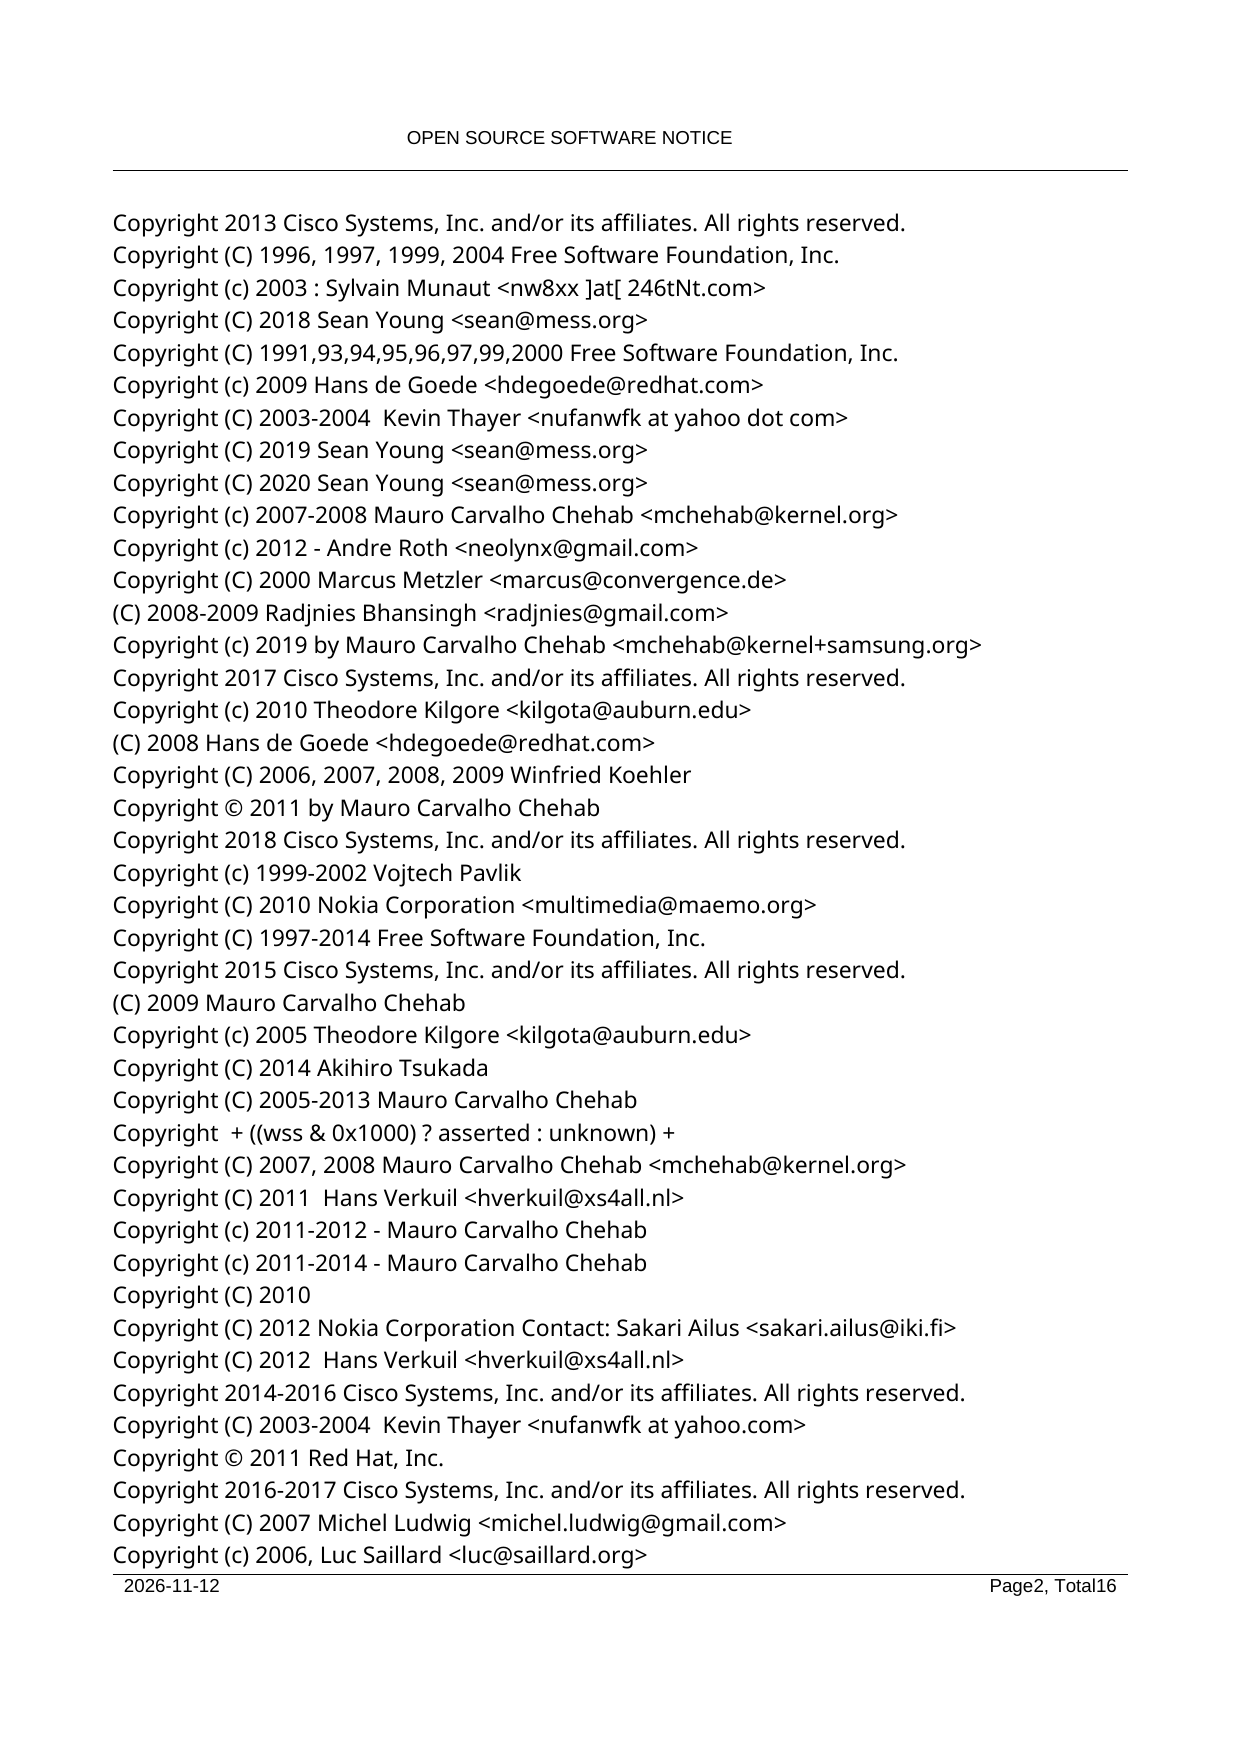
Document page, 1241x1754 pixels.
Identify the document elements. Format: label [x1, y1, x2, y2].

text [112, 206, 1128, 1571]
